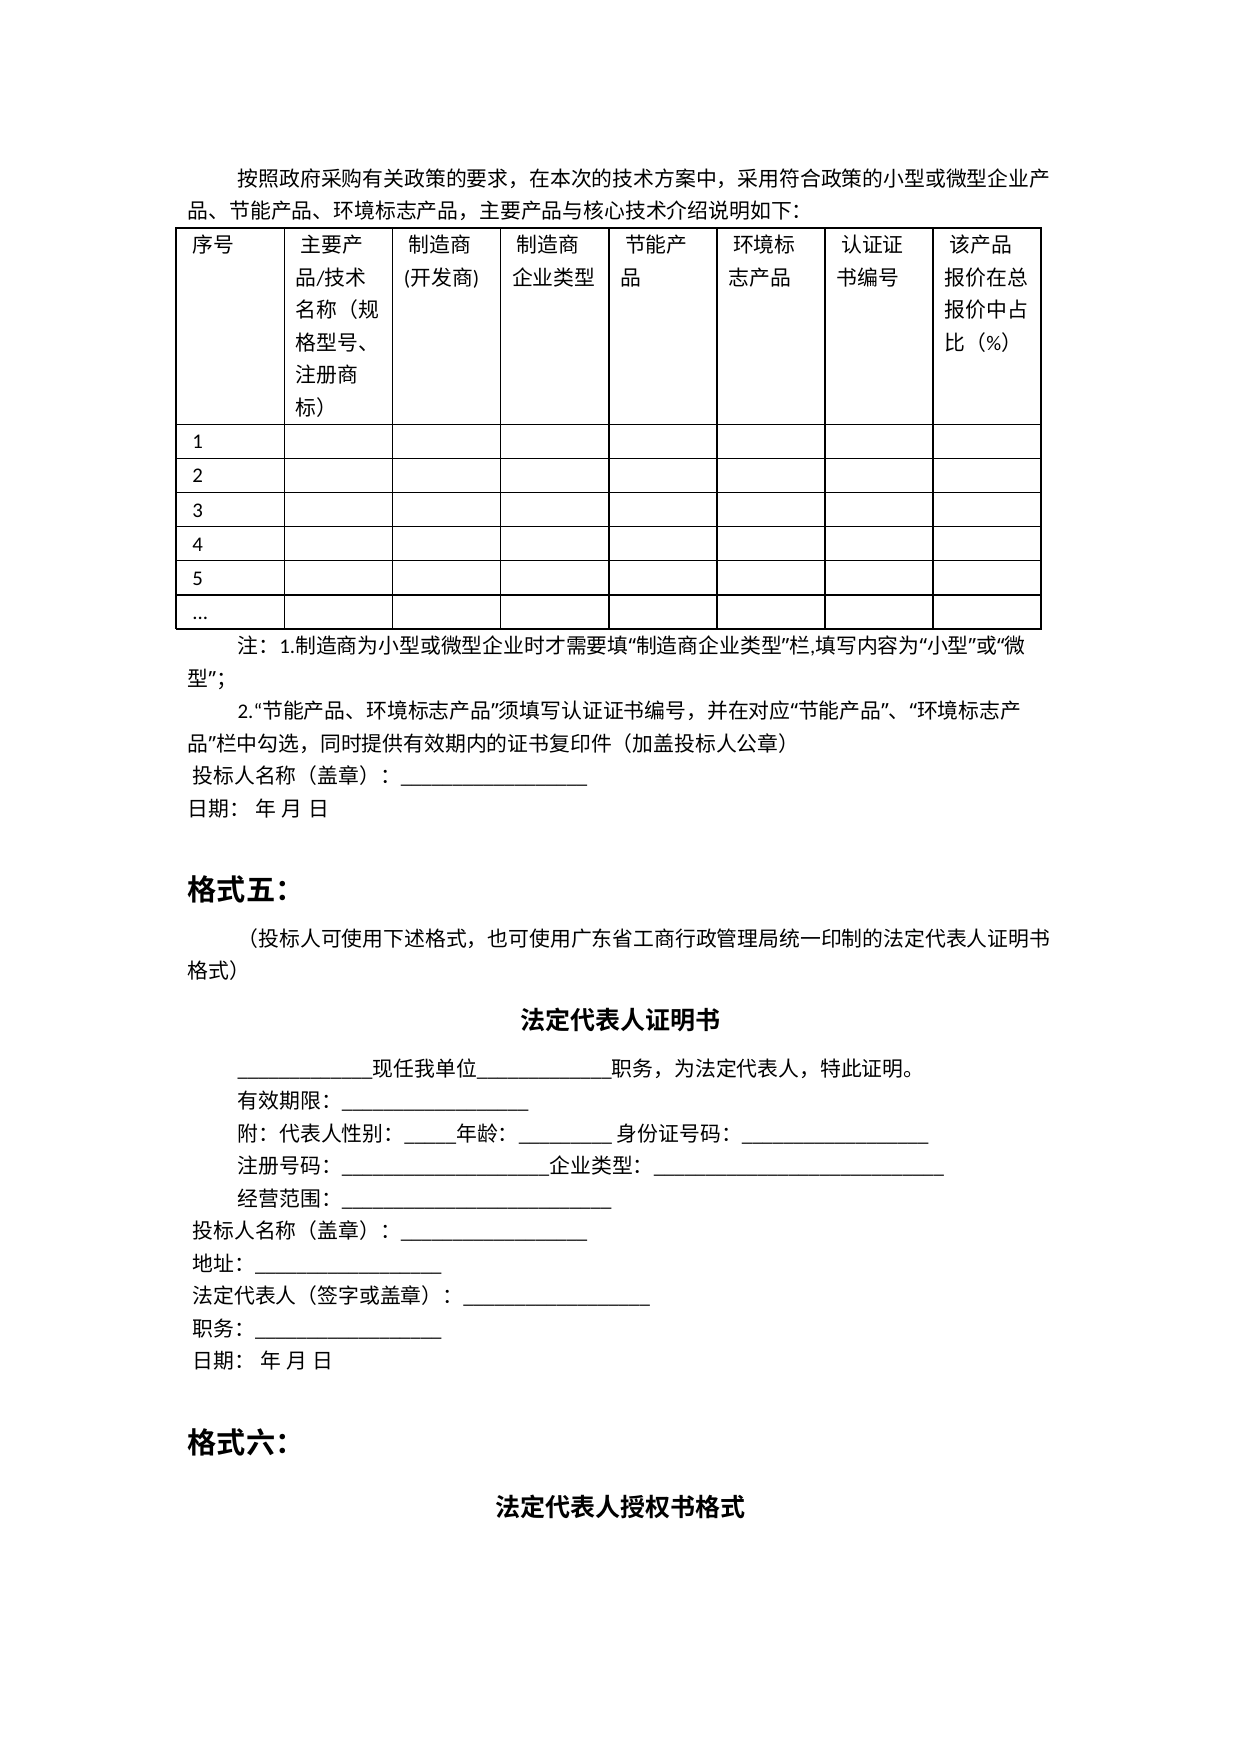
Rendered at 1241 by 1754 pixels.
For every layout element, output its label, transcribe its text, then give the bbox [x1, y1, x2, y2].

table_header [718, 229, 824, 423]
text 格式五： [187, 857, 1053, 922]
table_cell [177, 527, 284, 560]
text 有效期限：__________________ [187, 1084, 1053, 1117]
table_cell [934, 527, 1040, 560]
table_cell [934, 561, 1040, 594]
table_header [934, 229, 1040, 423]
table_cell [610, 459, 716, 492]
text 法定代表人证明书 [187, 987, 1053, 1052]
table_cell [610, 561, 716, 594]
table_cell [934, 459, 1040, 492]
text 法定代表人（签字或盖章）：__________________ [187, 1279, 1053, 1312]
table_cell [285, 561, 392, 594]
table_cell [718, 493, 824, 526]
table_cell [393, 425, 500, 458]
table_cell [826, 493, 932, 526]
text 注册号码：____________________企业类型：____________________________ [187, 1149, 1053, 1182]
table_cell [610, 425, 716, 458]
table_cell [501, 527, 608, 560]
text _____________现任我单位_____________职务，为法定代表人，特此证明。 [187, 1052, 1053, 1084]
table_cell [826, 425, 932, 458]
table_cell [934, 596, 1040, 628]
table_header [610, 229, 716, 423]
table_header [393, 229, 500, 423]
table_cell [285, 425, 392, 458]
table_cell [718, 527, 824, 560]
text 投标人名称（盖章）：__________________ [187, 1214, 1053, 1247]
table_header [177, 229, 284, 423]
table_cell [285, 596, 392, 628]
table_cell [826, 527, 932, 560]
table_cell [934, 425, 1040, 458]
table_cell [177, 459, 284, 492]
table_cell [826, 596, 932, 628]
text 日期： 年 月 日 [187, 792, 1053, 824]
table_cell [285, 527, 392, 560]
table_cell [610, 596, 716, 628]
text 注：1.制造商为小型或微型企业时才需要填“制造商企业类型”栏,填写内容为“小型”或“微型”； [187, 629, 1053, 694]
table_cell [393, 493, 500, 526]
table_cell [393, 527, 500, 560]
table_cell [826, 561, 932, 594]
text 附：代表人性别：_____年龄：_________ 身份证号码：__________________ [187, 1117, 1053, 1149]
text 地址：__________________ [187, 1247, 1053, 1279]
text 2.“节能产品、环境标志产品”须填写认证证书编号，并在对应“节能产品”、“环境标志产品”栏中勾选，同时提供有效期内的证书复印件（加盖投标人公章） [187, 694, 1053, 759]
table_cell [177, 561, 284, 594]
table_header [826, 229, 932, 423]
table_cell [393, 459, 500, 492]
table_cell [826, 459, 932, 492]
text 经营范围：__________________________ [187, 1182, 1053, 1214]
text （投标人可使用下述格式，也可使用广东省工商行政管理局统一印制的法定代表人证明书格式） [187, 922, 1053, 987]
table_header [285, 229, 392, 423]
text 投标人名称（盖章）：__________________ [187, 759, 1053, 792]
text 日期： 年 月 日 [187, 1344, 1053, 1377]
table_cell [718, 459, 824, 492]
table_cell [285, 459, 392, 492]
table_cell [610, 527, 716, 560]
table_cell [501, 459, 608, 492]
text 按照政府采购有关政策的要求，在本次的技术方案中，采用符合政策的小型或微型企业产品、节能产品、环境标志产品，主要产品与核心技术介绍说明如下： [187, 162, 1053, 227]
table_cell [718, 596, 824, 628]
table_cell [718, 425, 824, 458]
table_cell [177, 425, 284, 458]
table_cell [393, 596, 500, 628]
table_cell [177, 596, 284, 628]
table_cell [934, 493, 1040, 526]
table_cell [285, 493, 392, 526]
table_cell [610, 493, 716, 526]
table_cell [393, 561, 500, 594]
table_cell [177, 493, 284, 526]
text 格式六： [187, 1409, 1053, 1474]
text 法定代表人授权书格式 [187, 1474, 1053, 1539]
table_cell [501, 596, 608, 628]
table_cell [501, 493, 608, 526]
text 职务：__________________ [187, 1312, 1053, 1344]
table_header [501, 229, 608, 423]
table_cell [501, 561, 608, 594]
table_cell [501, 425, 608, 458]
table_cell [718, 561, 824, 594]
